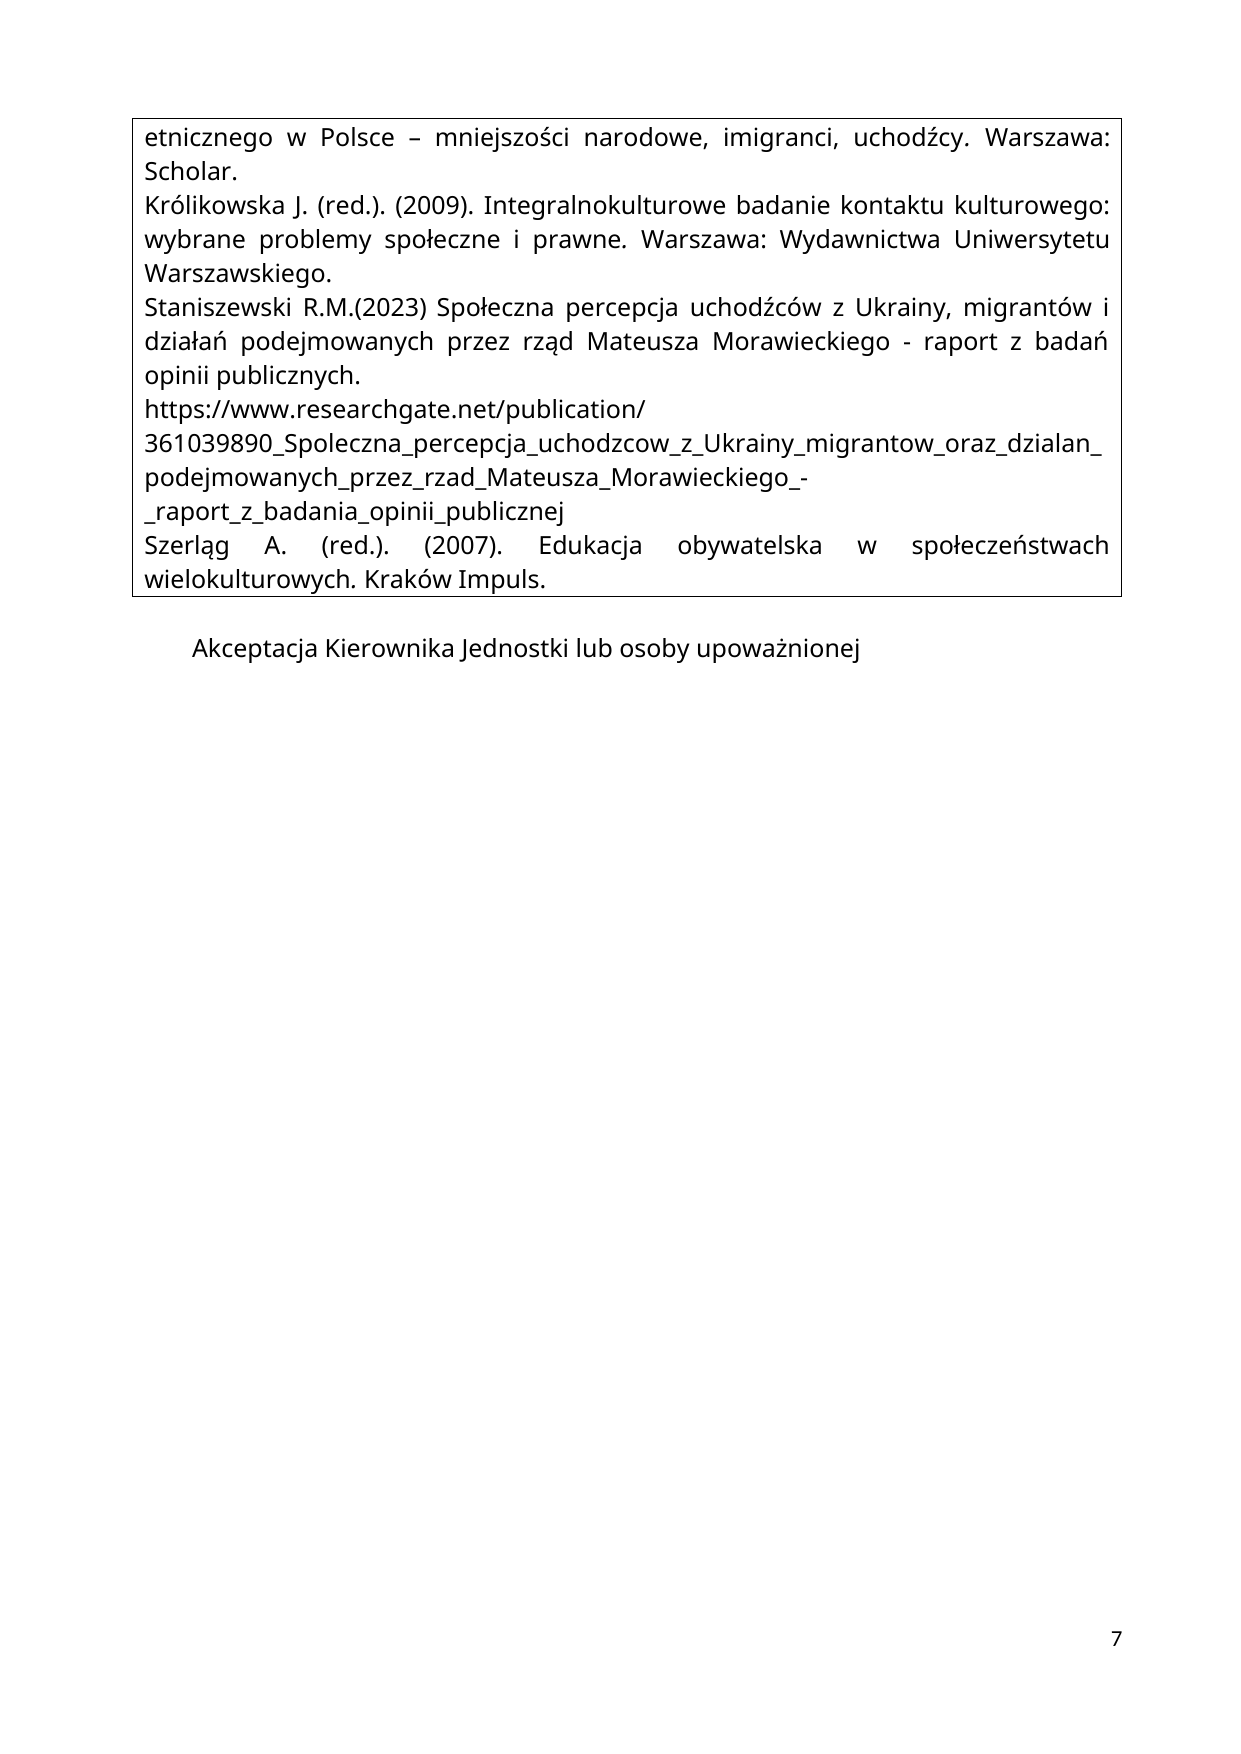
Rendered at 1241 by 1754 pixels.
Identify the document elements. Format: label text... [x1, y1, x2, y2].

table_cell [133, 119, 1121, 596]
text Akceptacja Kierownika Jednostki lub osoby upoważnionej [118, 631, 1122, 665]
